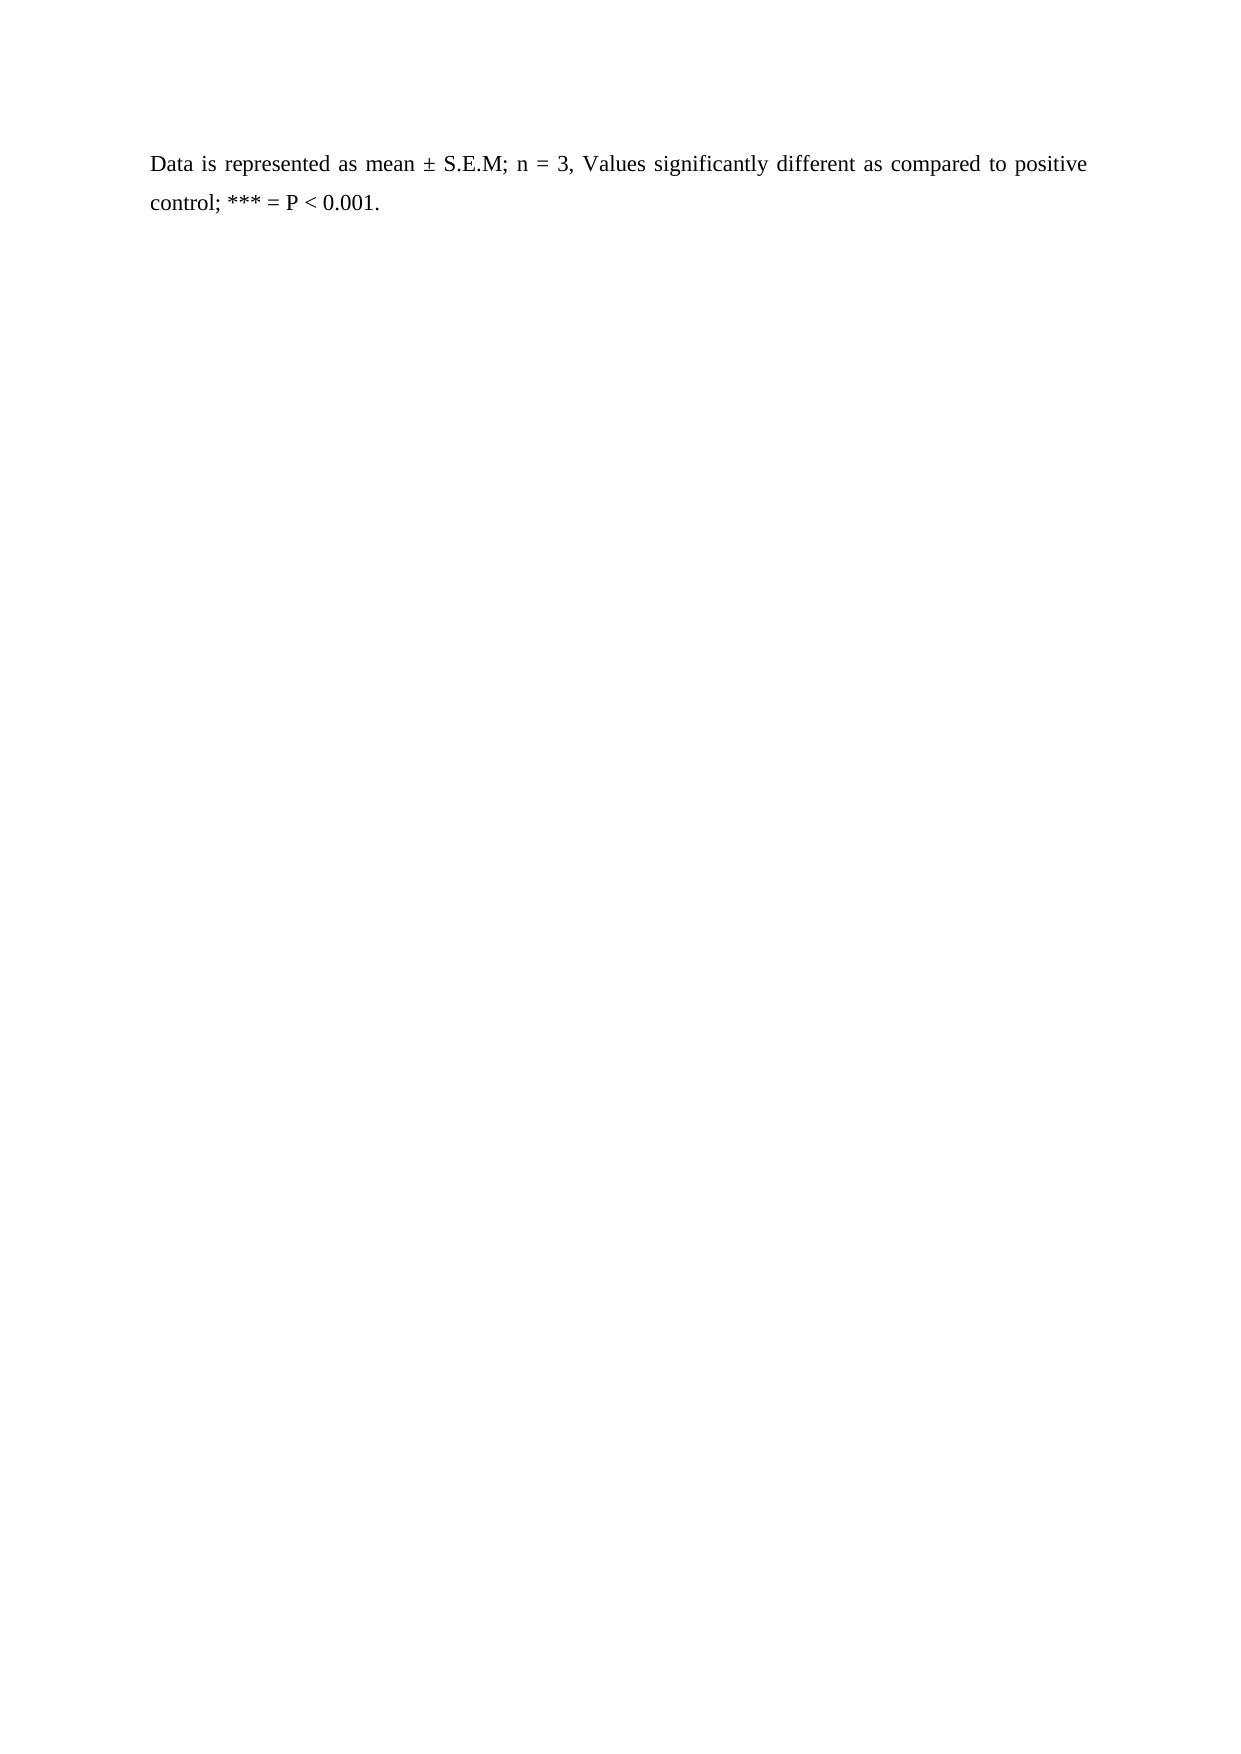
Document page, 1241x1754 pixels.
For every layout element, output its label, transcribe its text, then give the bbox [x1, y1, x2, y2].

text Data is represented as mean ± S.E.M; n = 3, Values significantly different as compared to positive control; *** = P < 0.001. [150, 150, 1090, 216]
